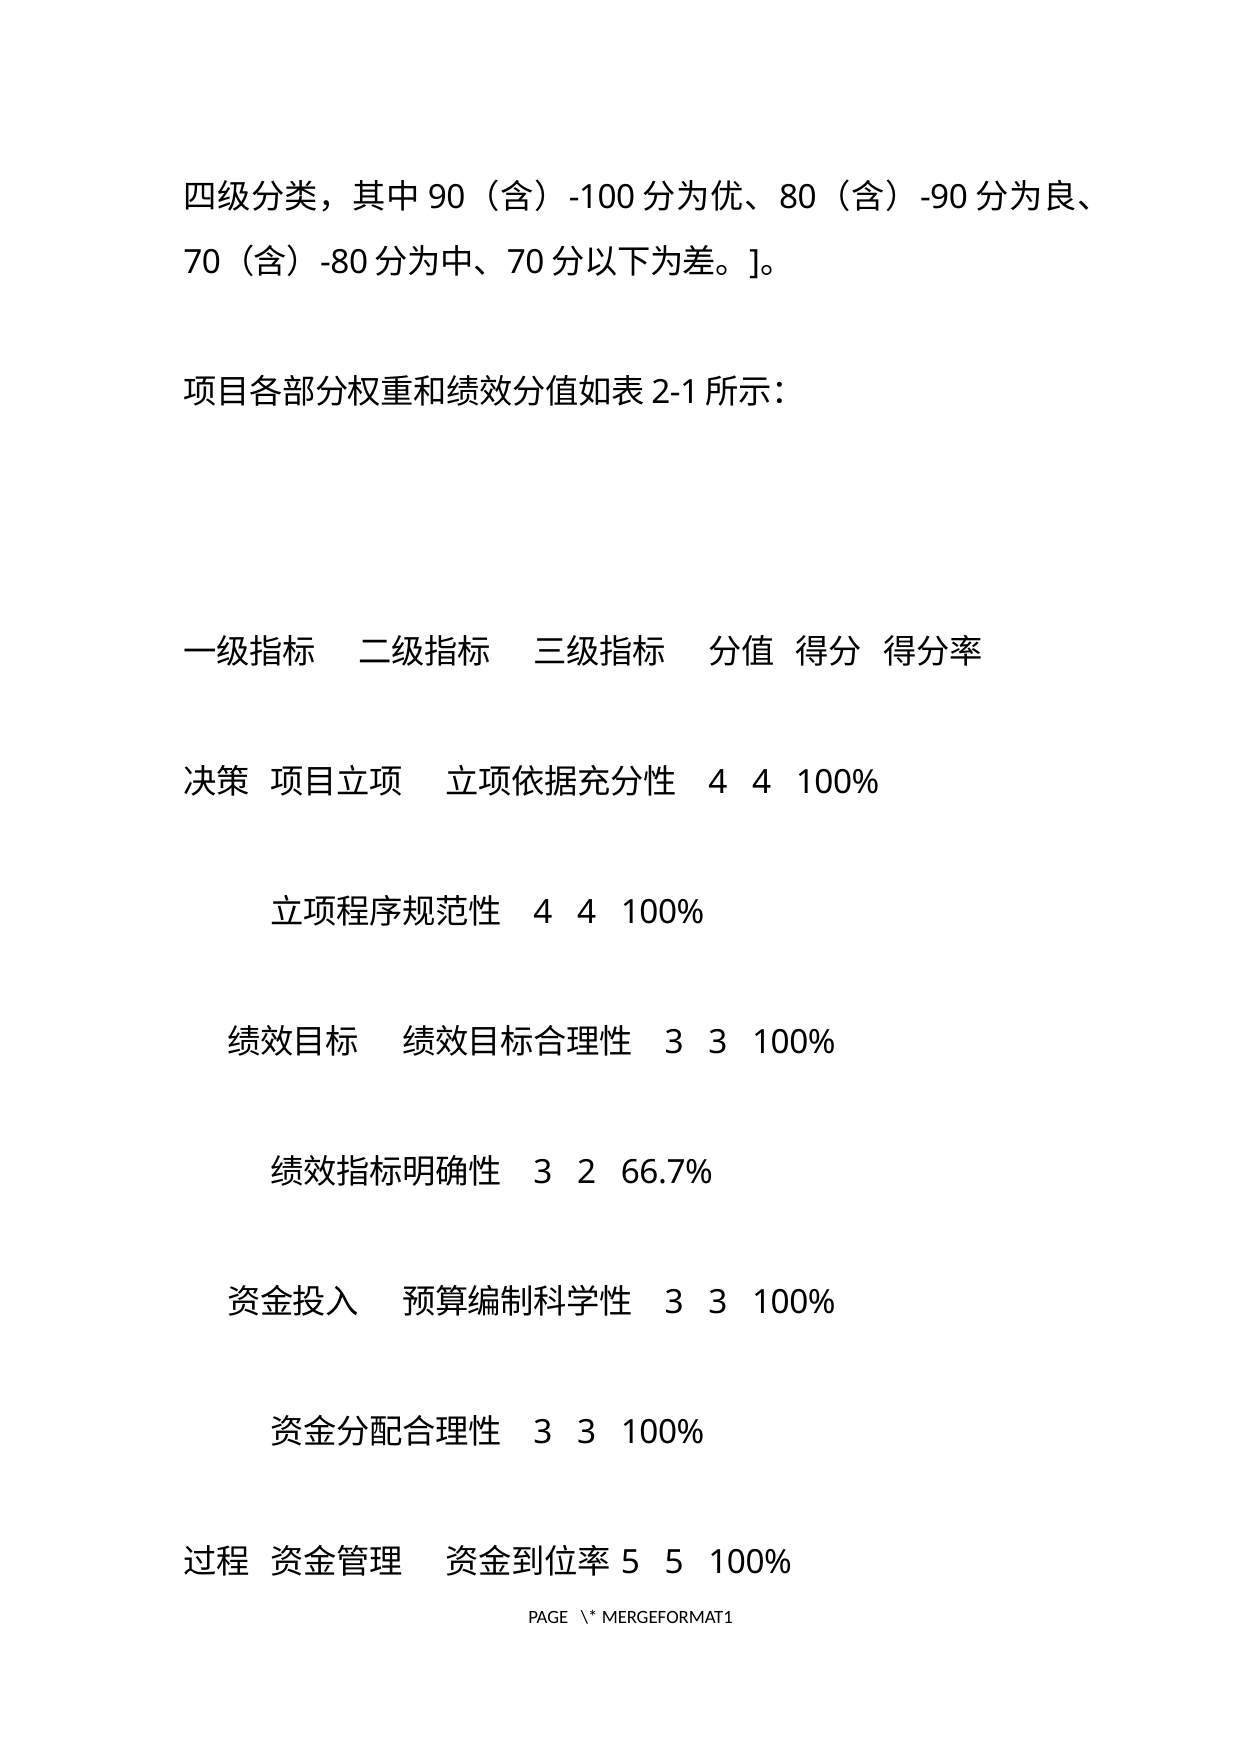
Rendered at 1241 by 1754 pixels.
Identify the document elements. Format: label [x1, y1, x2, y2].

text [183, 162, 1078, 1592]
